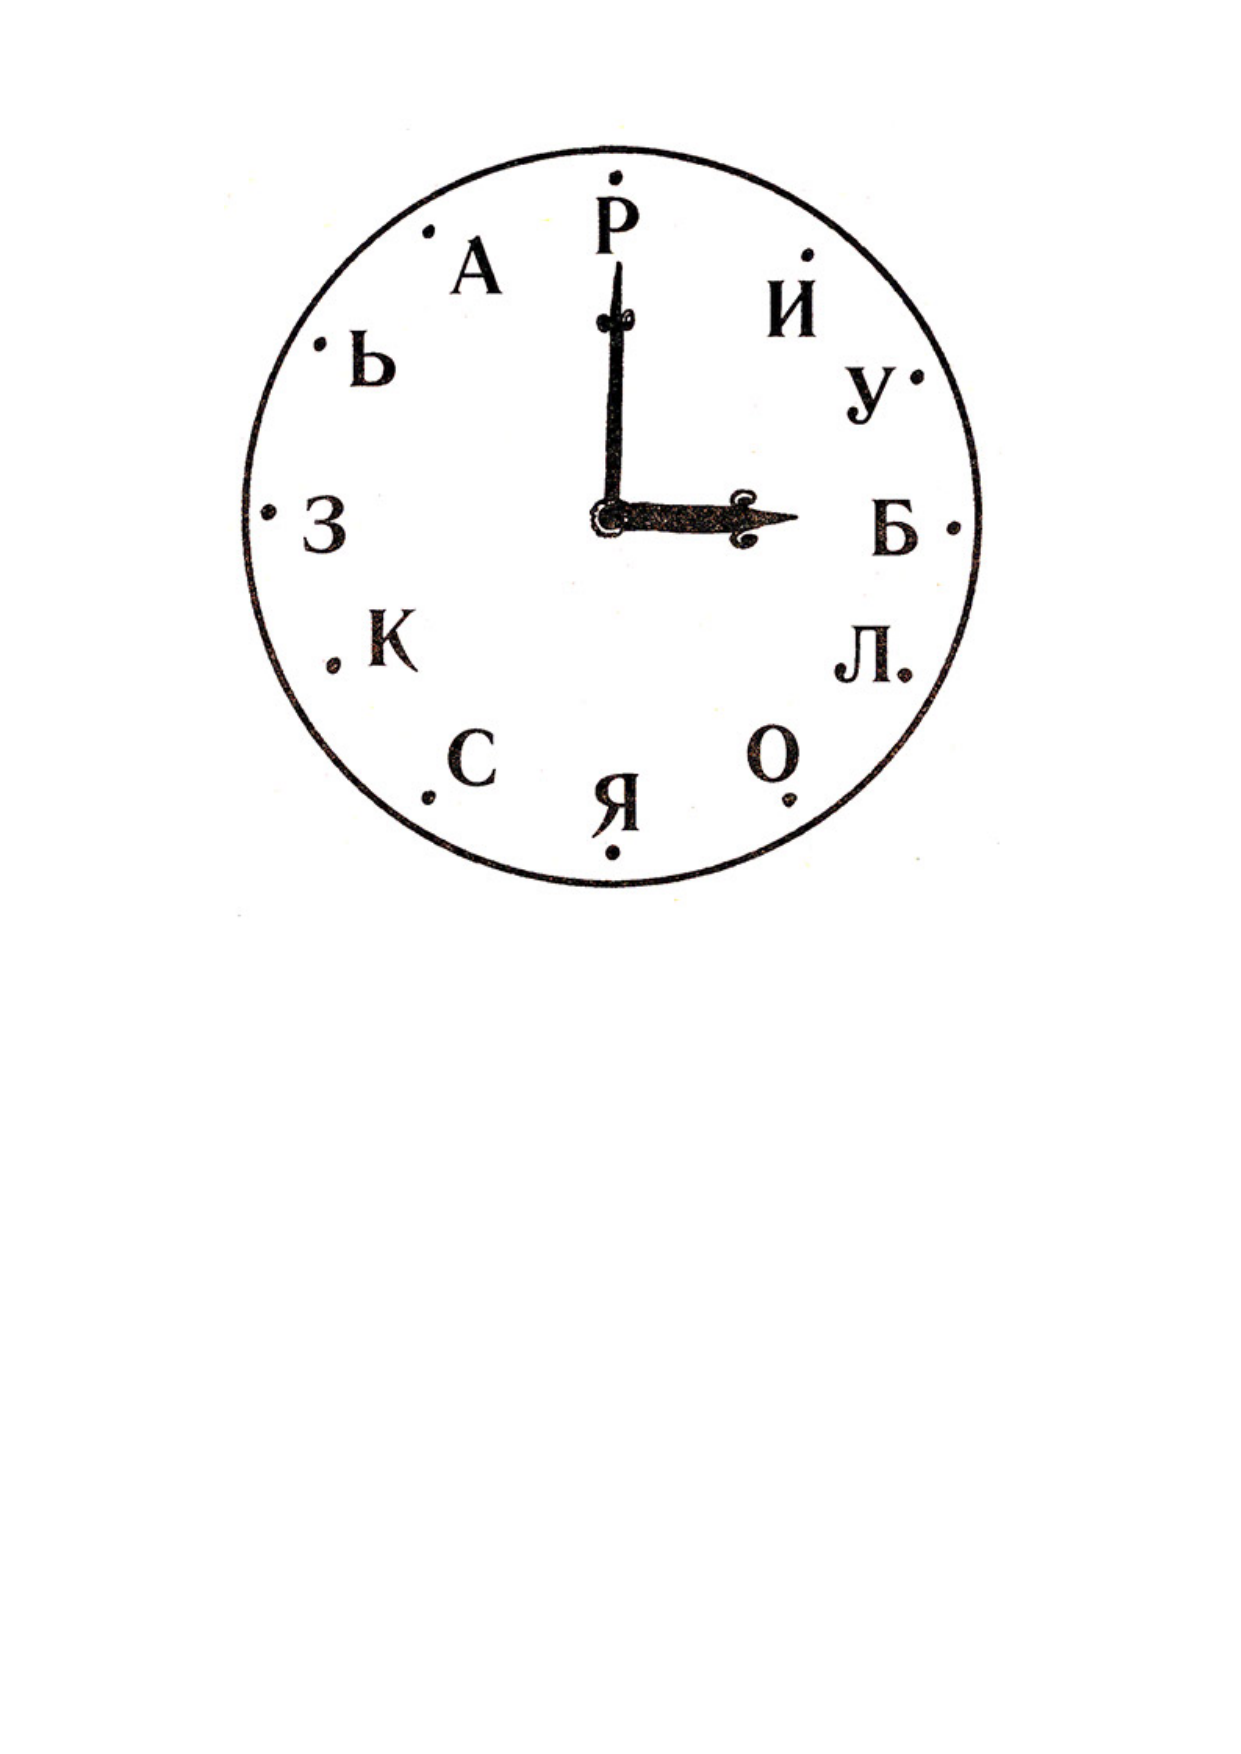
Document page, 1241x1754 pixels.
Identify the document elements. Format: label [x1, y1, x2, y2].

picture [224, 118, 1005, 926]
